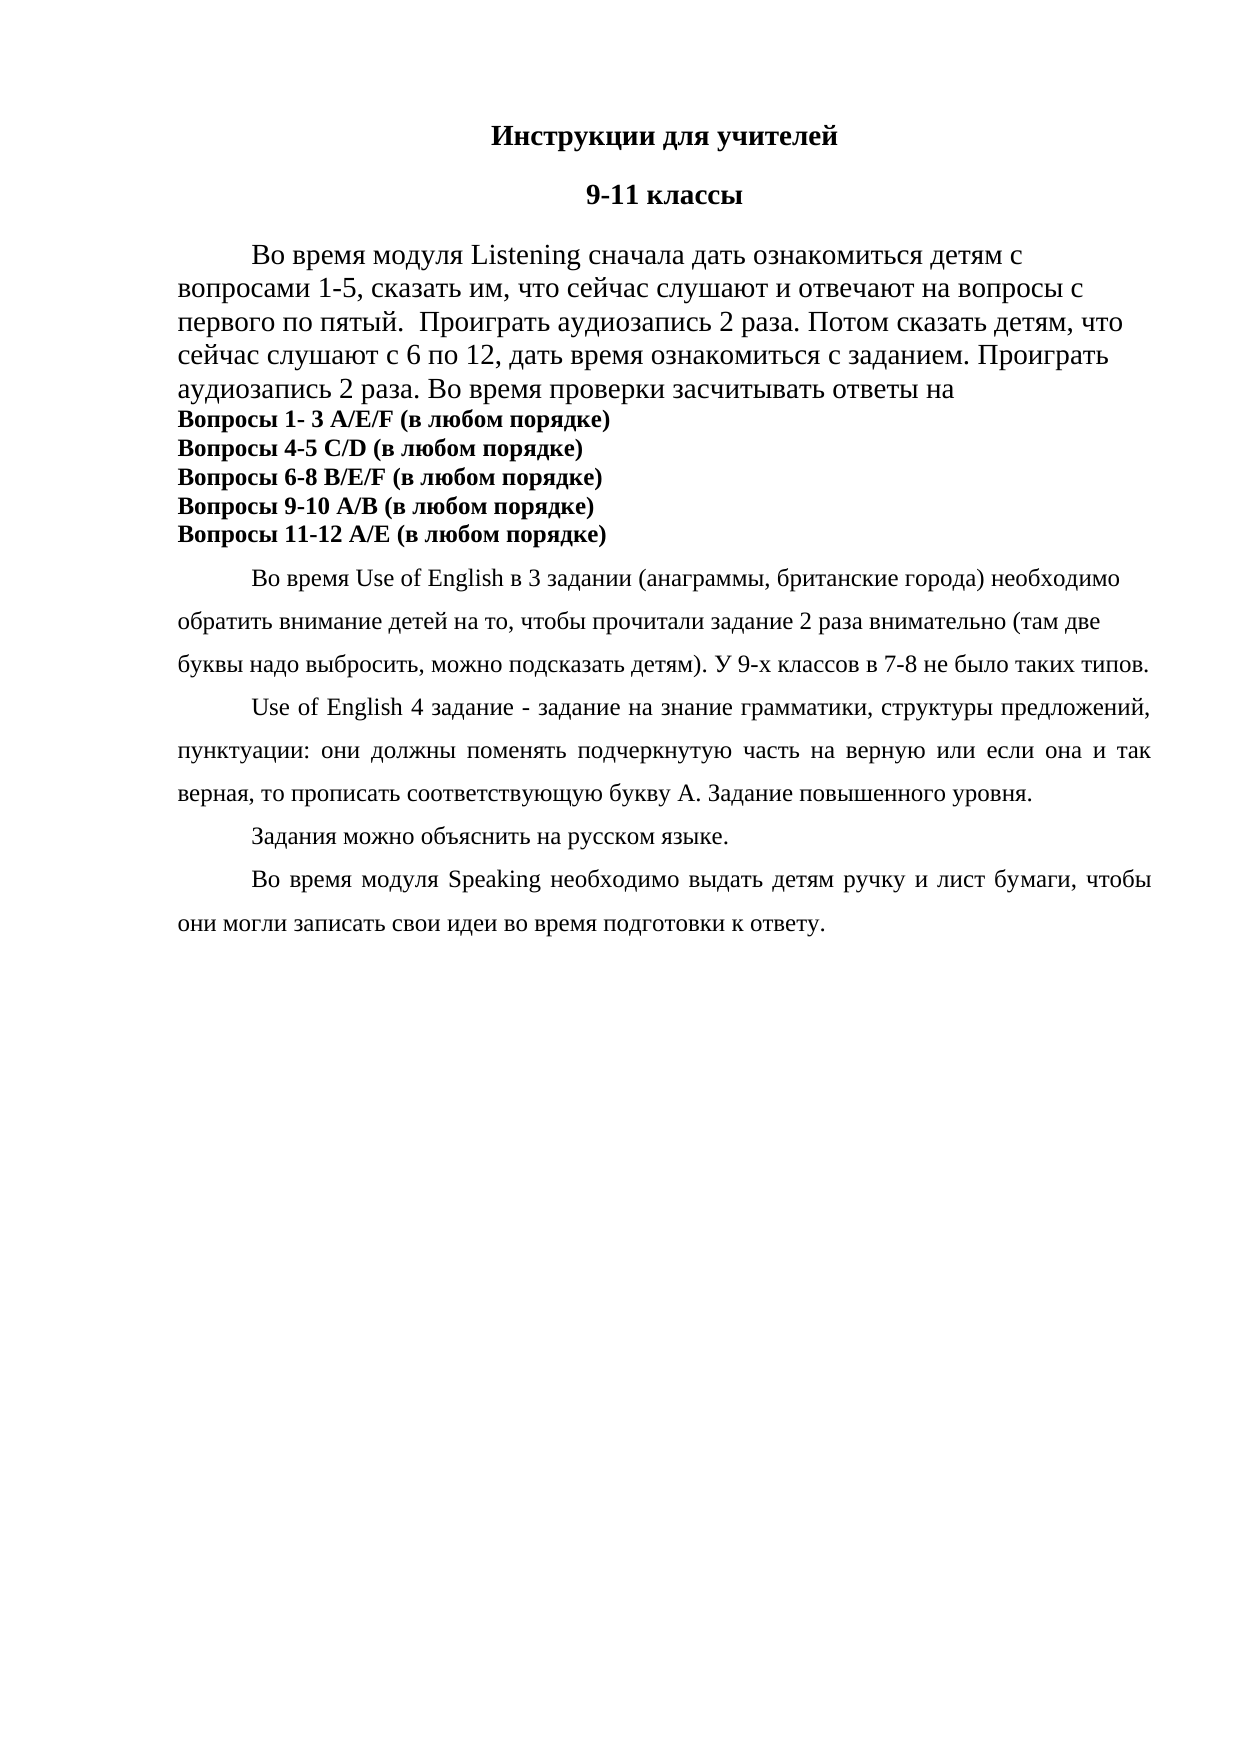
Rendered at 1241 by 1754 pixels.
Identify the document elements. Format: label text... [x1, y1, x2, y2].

text Вопросы 9-10 A/B (в любом порядке) [177, 491, 1152, 519]
text Вопросы 11-12 A/E (в любом порядке) [177, 519, 1152, 548]
text Инструкции для учителей [177, 118, 1152, 152]
text Во время Use of English в 3 задании (анаграммы, британские города) необходимо обратить внимание детей на то, чтобы прочитали задание 2 раза внимательно (там две буквы надо выбросить, можно подсказать детям). У 9-х классов в 7-8 не было таких типов. [177, 563, 1152, 678]
text Задания можно объяснить на русском языке. [177, 821, 1152, 850]
text Во время модуля Speaking необходимо выдать детям ручку и лист бумаги, чтобы они могли записать свои идеи во время подготовки к ответу. [177, 864, 1152, 936]
text Вопросы 1- 3 A/E/F (в любом порядке) [177, 404, 1152, 433]
text Вопросы 4-5 С/D (в любом порядке) [177, 433, 1152, 462]
text Вопросы 6-8 B/E/F (в любом порядке) [177, 462, 1152, 491]
text Во время модуля Listening сначала дать ознакомиться детям с вопросами 1-5, сказать им, что сейчас слушают и отвечают на вопросы с первого по пятый. Проиграть аудиозапись 2 раза. Потом сказать детям, что сейчас слушают с 6 по 12, дать время ознакомиться с заданием. Проиграть аудиозапись 2 раза. Во время проверки засчитывать ответы на [177, 237, 1152, 404]
text Use of English 4 задание - задание на знание грамматики, структуры предложений, пунктуации: они должны поменять подчеркнутую часть на верную или если она и так верная, то прописать соответствующую букву A. Задание повышенного уровня. [177, 692, 1152, 807]
text 9-11 классы [177, 177, 1152, 211]
